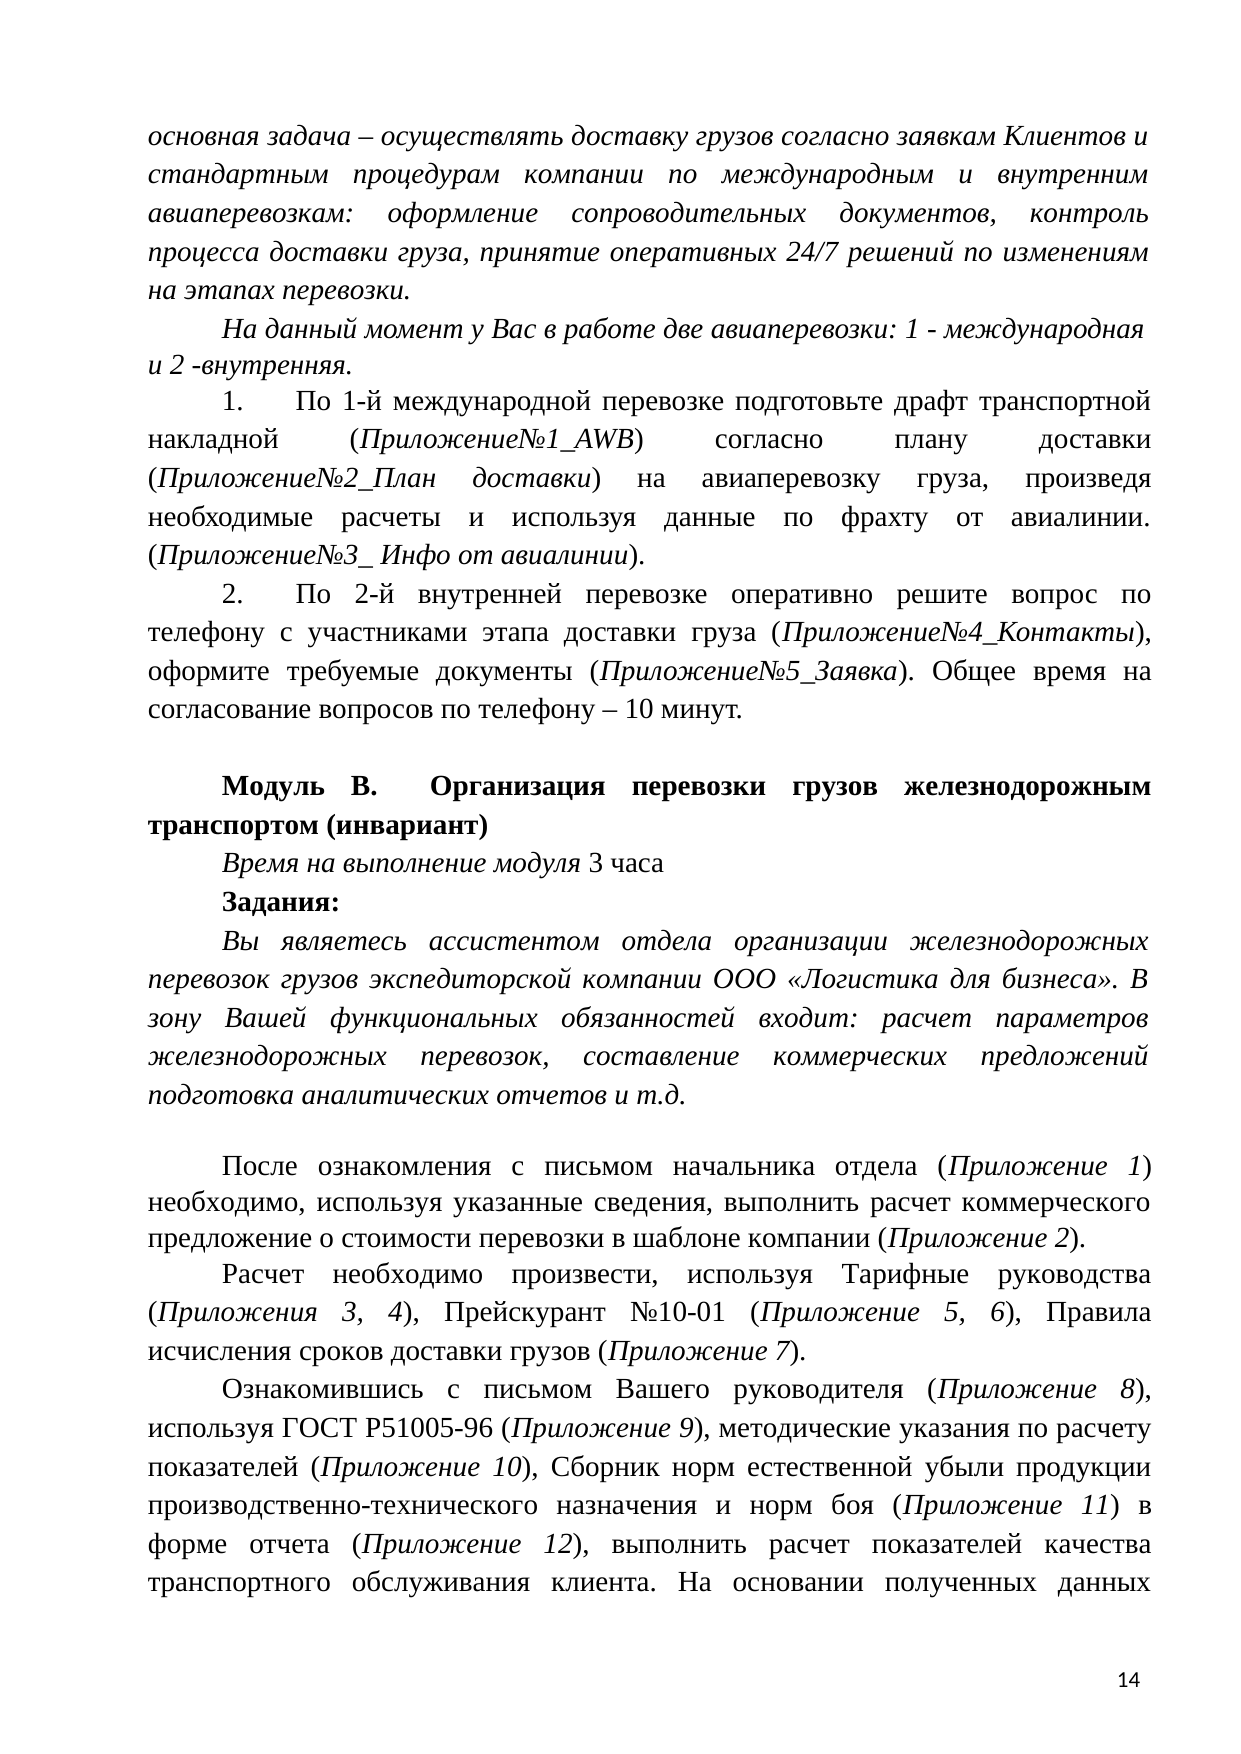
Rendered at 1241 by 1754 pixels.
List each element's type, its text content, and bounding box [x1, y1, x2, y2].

text Время на выполнение модуля 3 часа [148, 846, 1152, 879]
text Модуль В. Организация перевозки грузов железнодорожным транспортом (инвариант) [148, 768, 1152, 841]
text Задания: [148, 884, 1152, 918]
text Расчет необходимо произвести, используя Тарифные руководства (Приложения 3, 4), Прейскурант №10-01 (Приложение 5, 6), Правила исчисления сроков доставки грузов (Приложение 7). [148, 1256, 1152, 1367]
text На данный момент у Вас в работе две авиаперевозки: 1 - международная и 2 -внутренняя. [148, 311, 1152, 381]
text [148, 118, 1152, 306]
text Вы являетесь ассистентом отдела организации железнодорожных перевозок грузов экспедиторской компании ООО «Логистика для бизнеса». В зону Вашей функциональных обязанностей входит: расчет параметров железнодорожных перевозок, составление коммерческих предложений подготовка аналитических отчетов и т.д. [148, 923, 1152, 1110]
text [148, 1372, 1152, 1598]
list По 2-й внутренней перевозке оперативно решите вопрос по телефону с участниками этапа доставки груза (Приложение№4_Контакты), оформите требуемые документы (Приложение№5_Заявка). Общее время на согласование вопросов по телефону – 10 минут. [148, 576, 1152, 725]
list По 1-й международной перевозке подготовьте драфт транспортной накладной (Приложение№1_AWB) согласно плану доставки (Приложение№2_План доставки) на авиаперевозку груза, произведя необходимые расчеты и используя данные по фрахту от авиалинии. (Приложение№3_ Инфо от авиалинии). [148, 383, 1152, 571]
text После ознакомления с письмом начальника отдела (Приложение 1) необходимо, используя указанные сведения, выполнить расчет коммерческого предложение о стоимости перевозки в шаблоне компании (Приложение 2). [148, 1148, 1152, 1253]
